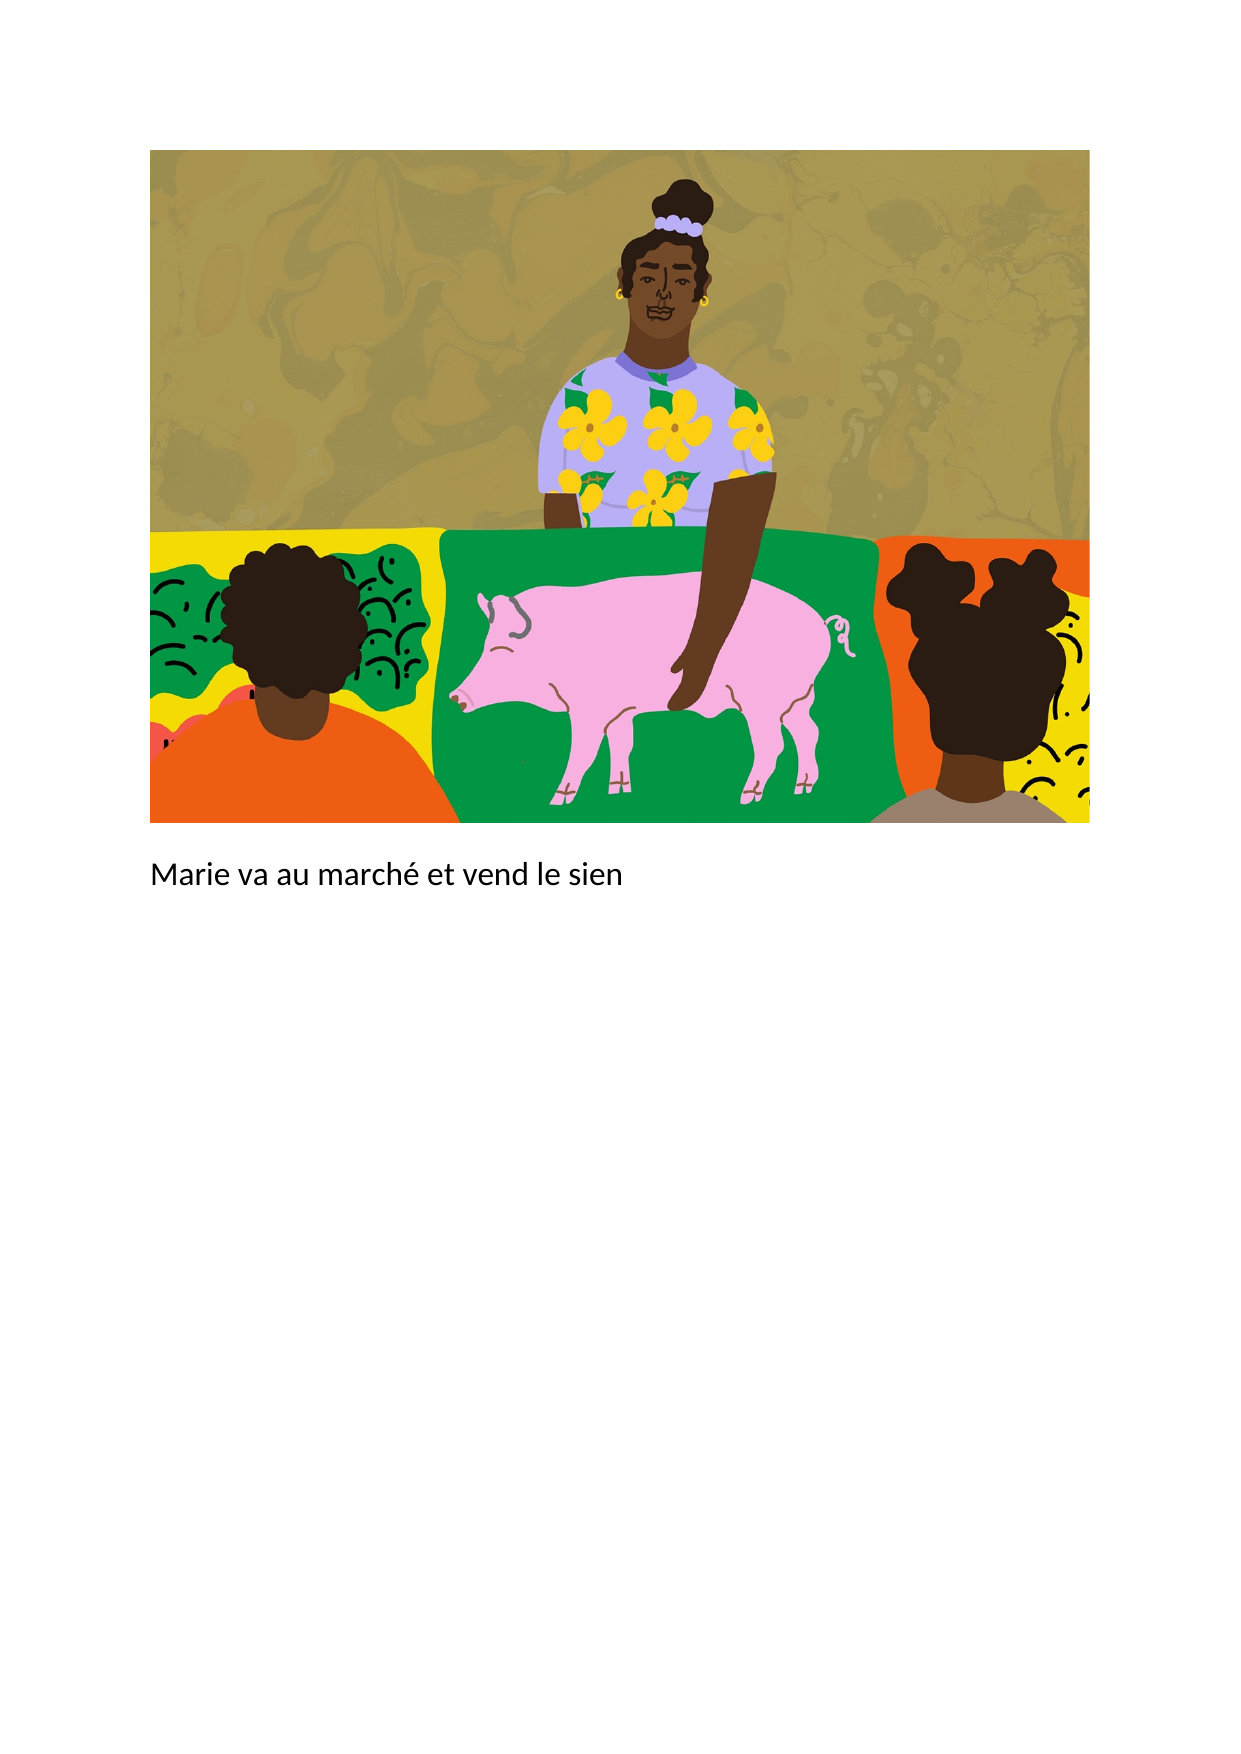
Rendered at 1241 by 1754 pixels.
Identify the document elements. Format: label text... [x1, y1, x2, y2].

picture [150, 150, 1090, 823]
text Marie va au marché et vend le sien [150, 853, 1090, 894]
